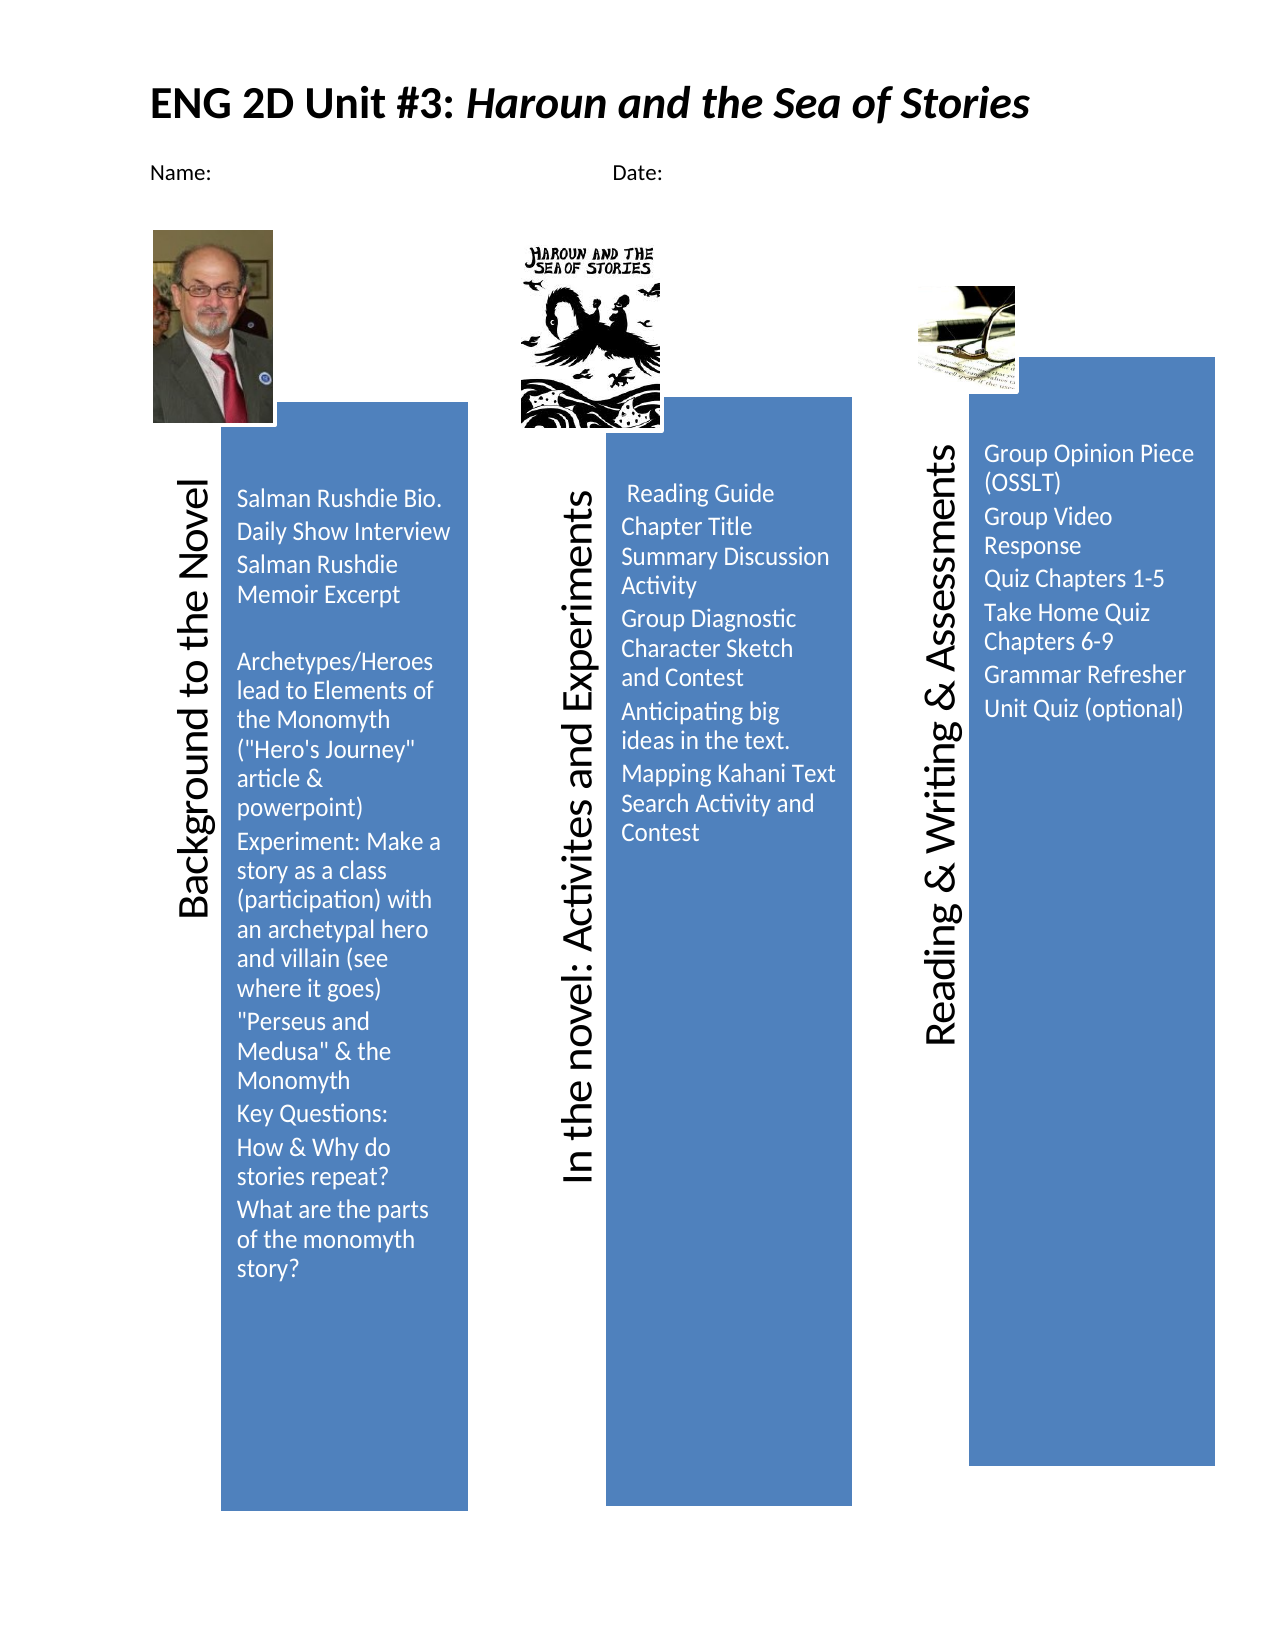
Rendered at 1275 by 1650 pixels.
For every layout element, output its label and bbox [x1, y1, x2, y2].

picture [521, 245, 660, 428]
picture [153, 230, 273, 423]
picture [918, 286, 1015, 389]
